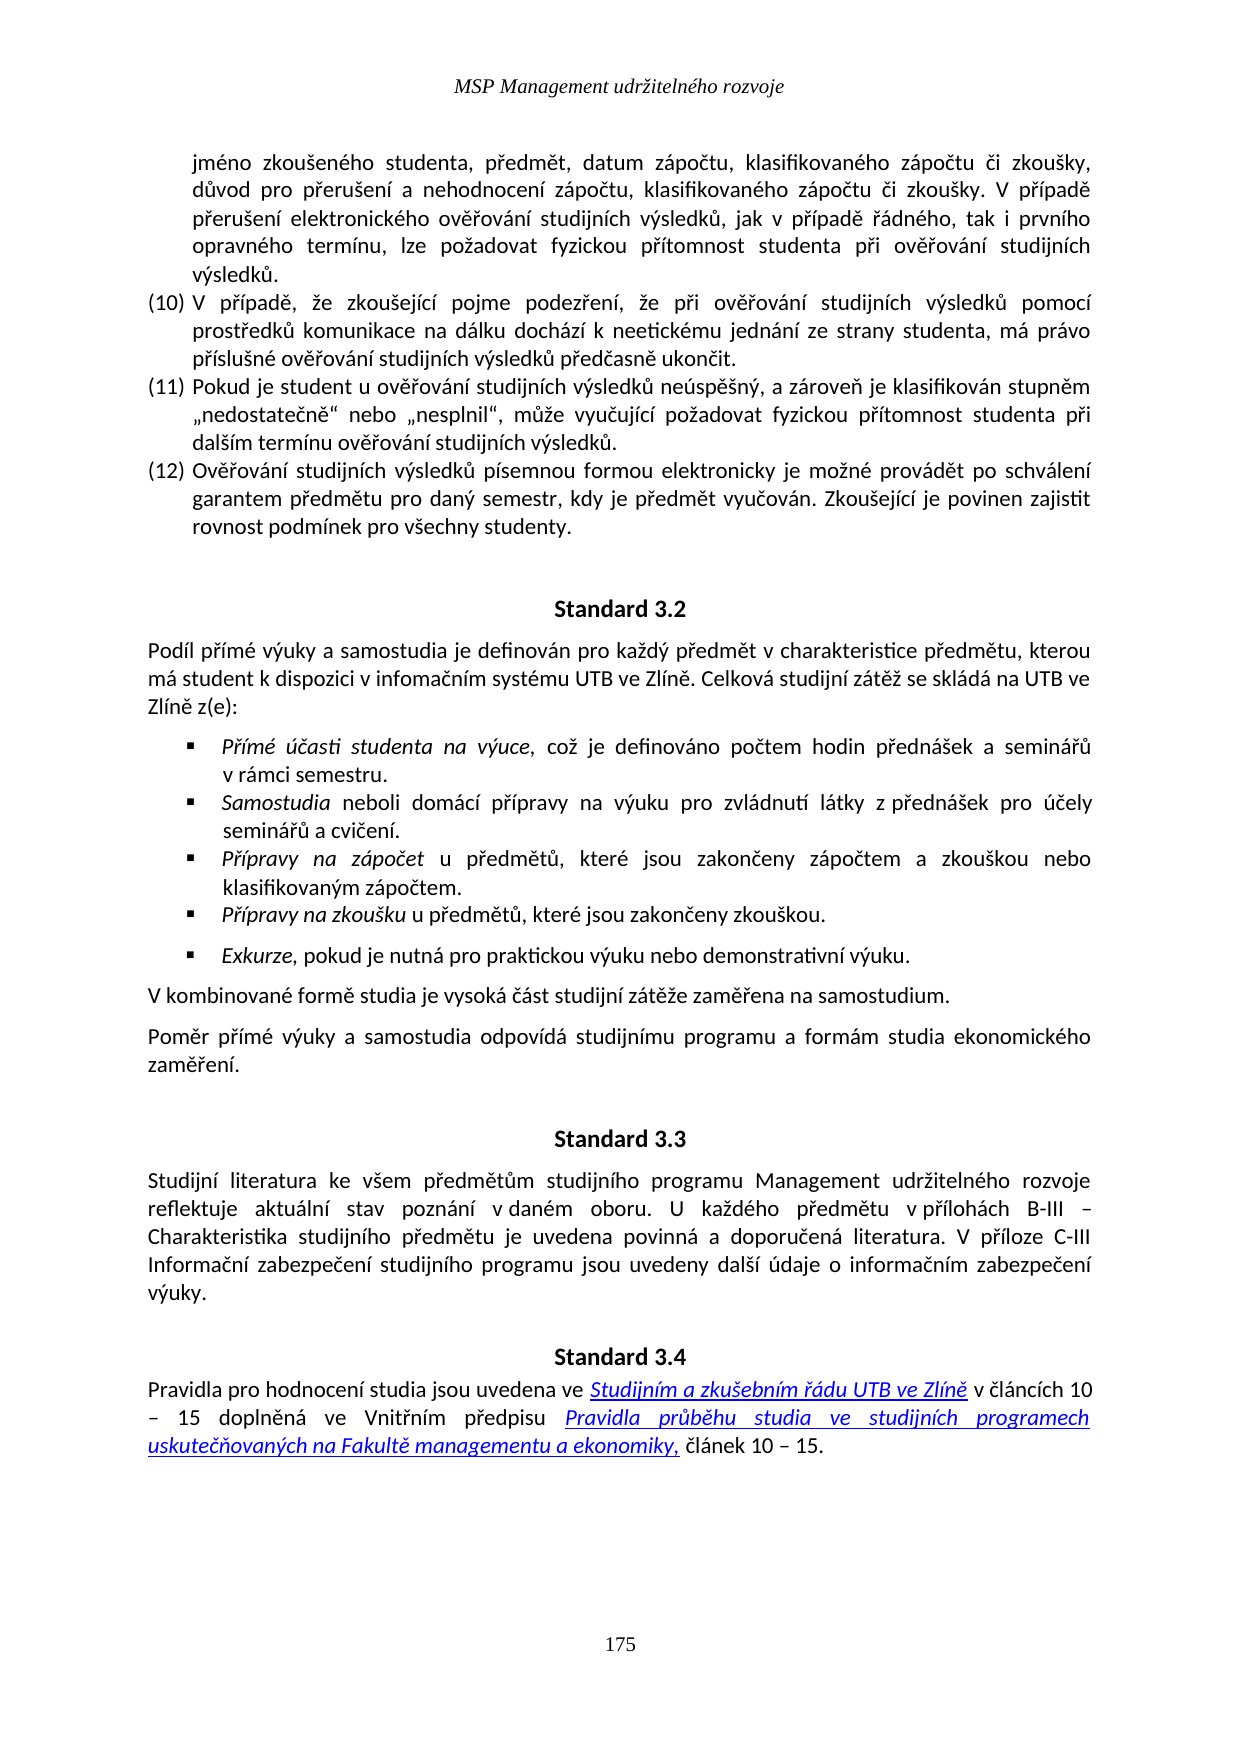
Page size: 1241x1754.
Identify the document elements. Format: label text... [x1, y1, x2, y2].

list V případě, že zkoušející pojme podezření, že při ověřování studijních výsledků pomocí prostředků komunikace na dálku dochází k neetickému jednání ze strany studenta, má právo příslušné ověřování studijních výsledků předčasně ukončit. [148, 288, 1093, 372]
list Exkurze, pokud je nutná pro praktickou výuku nebo demonstrativní výuku. [185, 941, 1093, 969]
text Standard 3.3 [148, 1123, 1093, 1153]
text Poměr přímé výuky a samostudia odpovídá studijnímu programu a formám studia ekonomického zaměření. [148, 1022, 1093, 1078]
text Standard 3.4 [148, 1341, 1093, 1371]
list Přípravy na zápočet u předmětů, které jsou zakončeny zápočtem a zkouškou nebo klasifikovaným zápočtem. [185, 844, 1093, 901]
list Samostudia neboli domácí přípravy na výuku pro zvládnutí látky z přednášek pro účely seminářů a cvičení. [185, 788, 1093, 844]
list Pokud je student u ověřování studijních výsledků neúspěšný, a zároveň je klasifikován stupněm „nedostatečně“ nebo „nesplnil“, může vyučující požadovat fyzickou přítomnost studenta při dalším termínu ověřování studijních výsledků. [148, 372, 1093, 456]
list Přímé účasti studenta na výuce, což je definováno počtem hodin přednášek a seminářů v rámci semestru. [185, 732, 1093, 788]
list Ověřování studijních výsledků písemnou formou elektronicky je možné provádět po schválení garantem předmětu pro daný semestr, kdy je předmět vyučován. Zkoušející je povinen zajistit rovnost podmínek pro všechny studenty. [148, 456, 1093, 540]
text Podíl přímé výuky a samostudia je definován pro každý předmět v charakteristice předmětu, kterou má student k dispozici v infomačním systému UTB ve Zlíně. Celková studijní zátěž se skládá na UTB ve Zlíně z(e): [148, 636, 1093, 720]
list Přípravy na zkoušku u předmětů, které jsou zakončeny zkouškou. [185, 901, 1093, 929]
text Pravidla pro hodnocení studia jsou uvedena ve Studijním a zkušebním řádu UTB ve Zlíně v článcích 10 – 15 doplněná ve Vnitřním předpisu Pravidla průběhu studia ve studijních programech uskutečňovaných na Fakultě managementu a ekonomiky, článek 10 – 15. [148, 1375, 1093, 1459]
text V kombinované formě studia je vysoká část studijní zátěže zaměřena na samostudium. [148, 982, 1093, 1010]
text Studijní literatura ke všem předmětům studijního programu Management udržitelného rozvoje reflektuje aktuální stav poznání v daném oboru. U každého předmětu v přílohách B-III – Charakteristika studijního předmětu je uvedena povinná a doporučená literatura. V příloze C-III Informační zabezpečení studijního programu jsou uvedeny další údaje o informačním zabezpečení výuky. [148, 1166, 1093, 1306]
text Standard 3.2 [148, 593, 1093, 623]
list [148, 148, 1093, 288]
